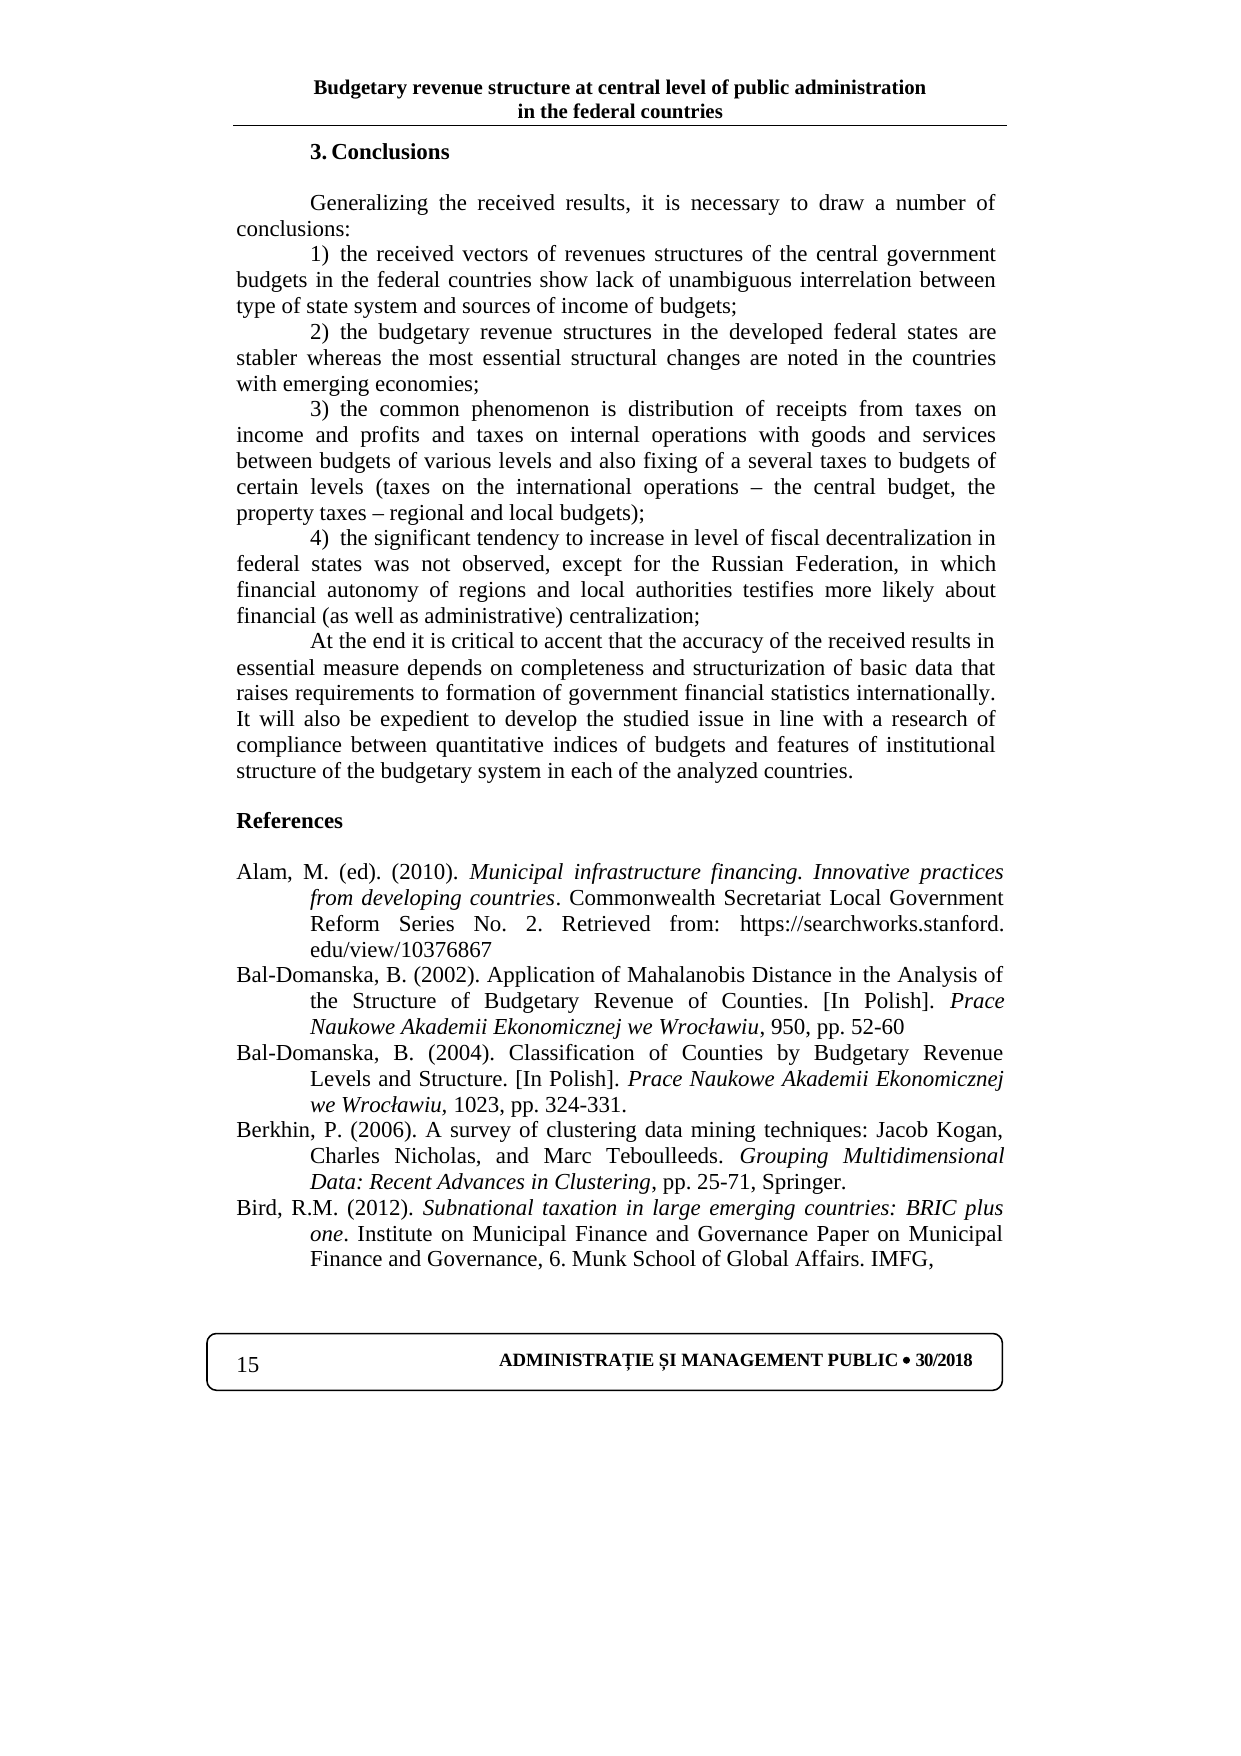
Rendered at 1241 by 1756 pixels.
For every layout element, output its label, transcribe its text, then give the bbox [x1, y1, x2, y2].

text Berkhin, P. (2006). A survey of clustering data mining techniques: Jacob Kogan, Charles Nicholas, and Marc Teboulleeds. Grouping Multidimensional Data: Recent Advances in Clustering, pp. 25-71, Springer. [236, 1117, 1004, 1194]
text Bal-Domanska, B. (2004). Classification of Counties by Budgetary Revenue Levels and Structure. [In Polish]. Prace Naukowe Akademii Ekonomicznej we Wrocławiu, 1023, pp. 324-331. [236, 1039, 1004, 1117]
text Bal-Domanska, B. (2002). Application of Mahalanobis Distance in the Analysis of the Structure of Budgetary Revenue of Counties. [In Polish]. Prace Naukowe Akademii Ekonomicznej we Wrocławiu, 950, pp. 52-60 [236, 962, 1004, 1039]
text Bird, R.M. (2012). Subnational taxation in large emerging countries: BRIC plus one. Institute on Municipal Finance and Governance Paper on Municipal Finance and Governance, 6. Munk School of Global Affairs. IMFG, [236, 1194, 1004, 1272]
subtitle Conclusions [310, 138, 1240, 164]
list the significant tendency to increase in level of fiscal decentralization in federal states was not observed, except for the Russian Federation, in which financial autonomy of regions and local authorities testifies more likely about financial (as well as administrative) centralization; [236, 525, 997, 628]
list the budgetary revenue structures in the developed federal states are stabler whereas the most essential structural changes are noted in the countries with emerging economies; [236, 319, 998, 396]
subtitle References [236, 807, 1240, 834]
text Alam, M. (ed). (2010). Municipal infrastructure financing. Innovative practices from developing countries. Commonwealth Secretariat Local Government Reform Series No. 2. Retrieved from: https://searchworks.stanford. edu/view/10376867 [236, 859, 1004, 962]
list the received vectors of revenues structures of the central government budgets in the federal countries show lack of unambiguous interrelation between type of state system and sources of income of budgets; [236, 241, 997, 319]
list the common phenomenon is distribution of receipts from taxes on income and profits and taxes on internal operations with goods and services between budgets of various levels and also fixing of a several taxes to budgets of certain levels (taxes on the international operations – the central budget, the property taxes – regional and local budgets); [236, 396, 997, 525]
text At the end it is critical to accent that the accuracy of the received results in essential measure depends on completeness and structurization of basic data that raises requirements to formation of government financial statistics internationally. It will also be expedient to develop the studied issue in line with a research of compliance between quantitative indices of budgets and features of institutional structure of the budgetary system in each of the analyzed countries. [236, 628, 997, 783]
text Generalizing the received results, it is necessary to draw a number of conclusions: [236, 190, 997, 241]
